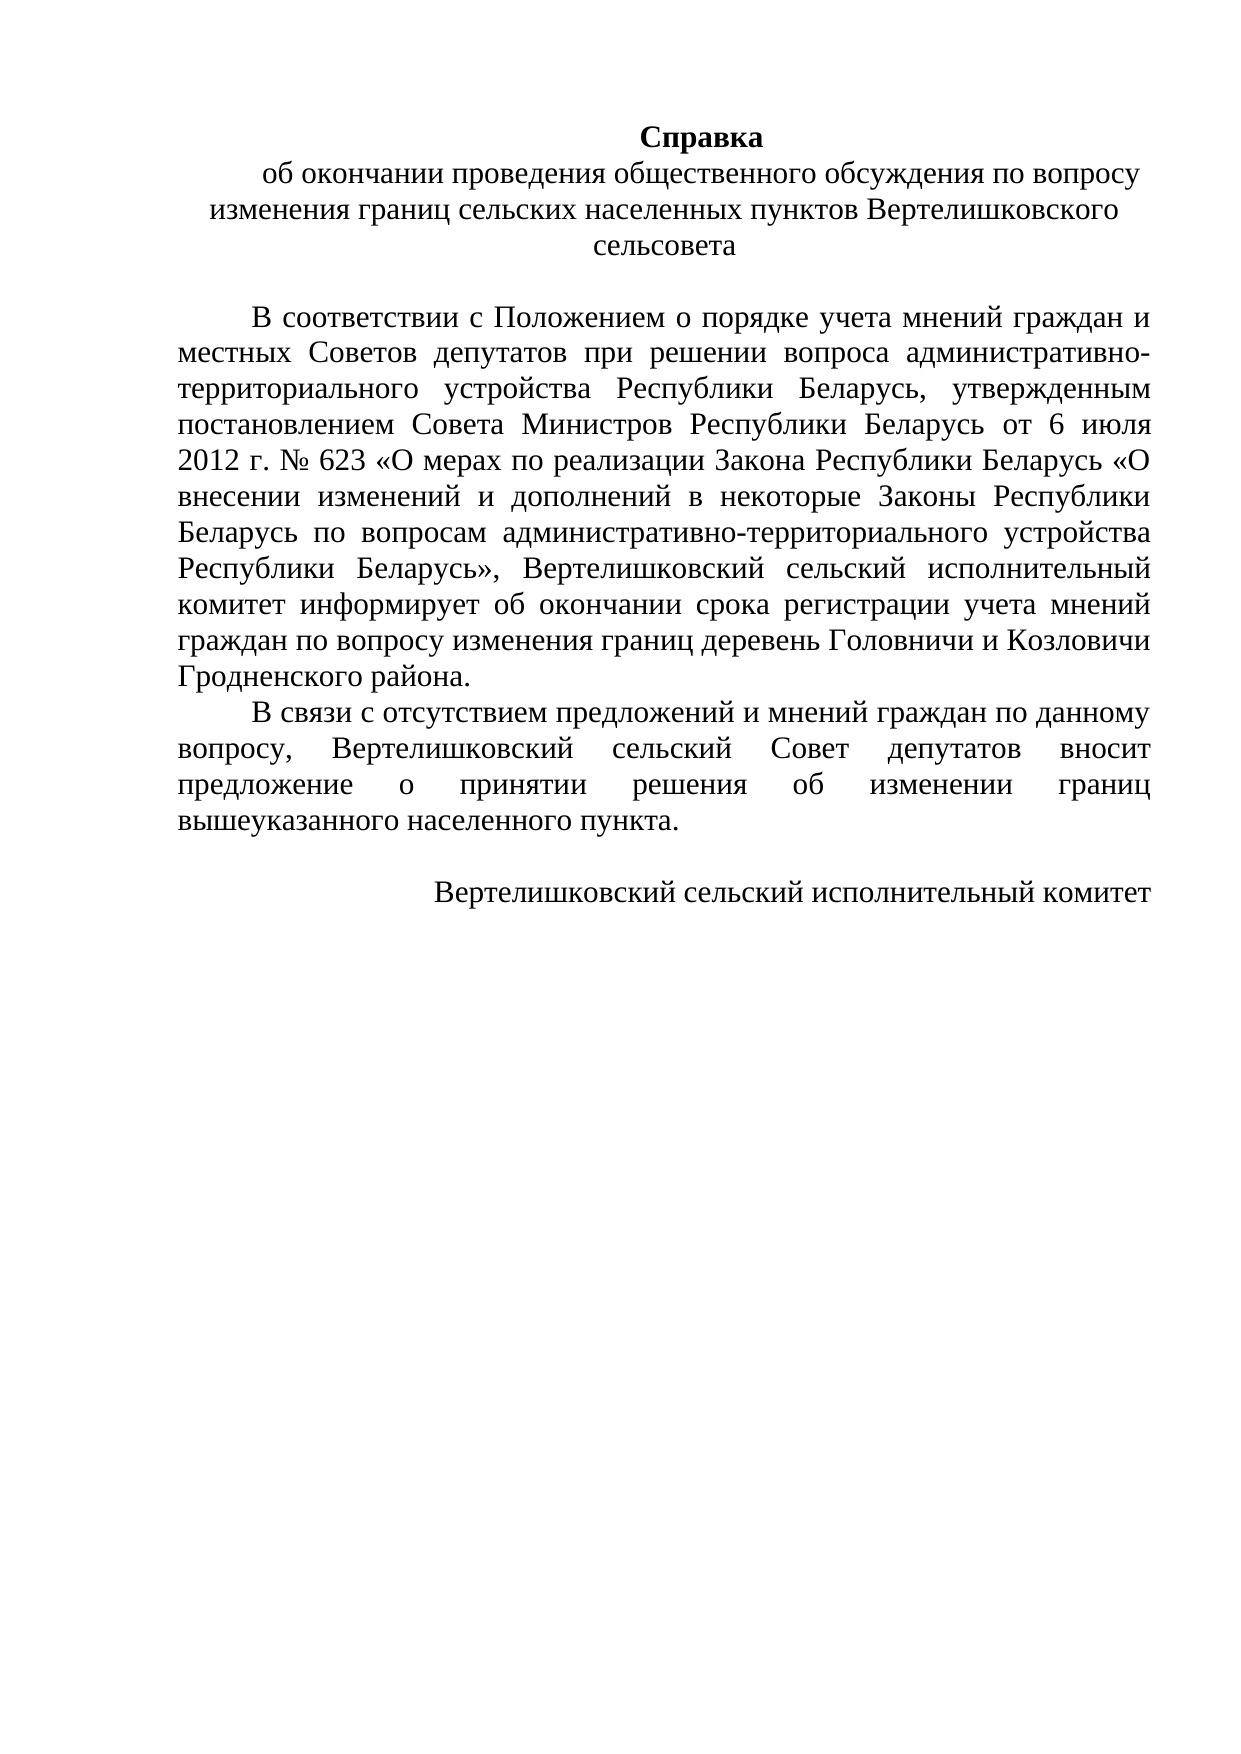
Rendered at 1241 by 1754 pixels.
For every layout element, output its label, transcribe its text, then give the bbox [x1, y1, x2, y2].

text В соответствии с Положением о порядке учета мнений граждан и местных Советов депутатов при решении вопроса административно-территориального устройства Республики Беларусь, утвержденным постановлением Совета Министров Республики Беларусь от 6 июля 2012 г. № 623 «О мерах по реализации Закона Республики Беларусь «О внесении изменений и дополнений в некоторые Законы Республики Беларусь по вопросам административно-территориального устройства Республики Беларусь», Вертелишковский сельский исполнительный комитет информирует об окончании срока регистрации учета мнений граждан по вопросу изменения границ деревень Головничи и Козловичи Гродненского района. [177, 298, 1152, 693]
text В связи с отсутствием предложений и мнений граждан по данному вопросу, Вертелишковский сельский Совет депутатов вносит предложение о принятии решения об изменении границ вышеуказанного населенного пункта. [177, 693, 1152, 837]
text Справка [177, 118, 1152, 154]
text об окончании проведения общественного обсуждения по вопросу изменения границ сельских населенных пунктов Вертелишковского сельсовета [177, 154, 1152, 262]
text Вертелишковский сельский исполнительный комитет [177, 873, 1152, 909]
